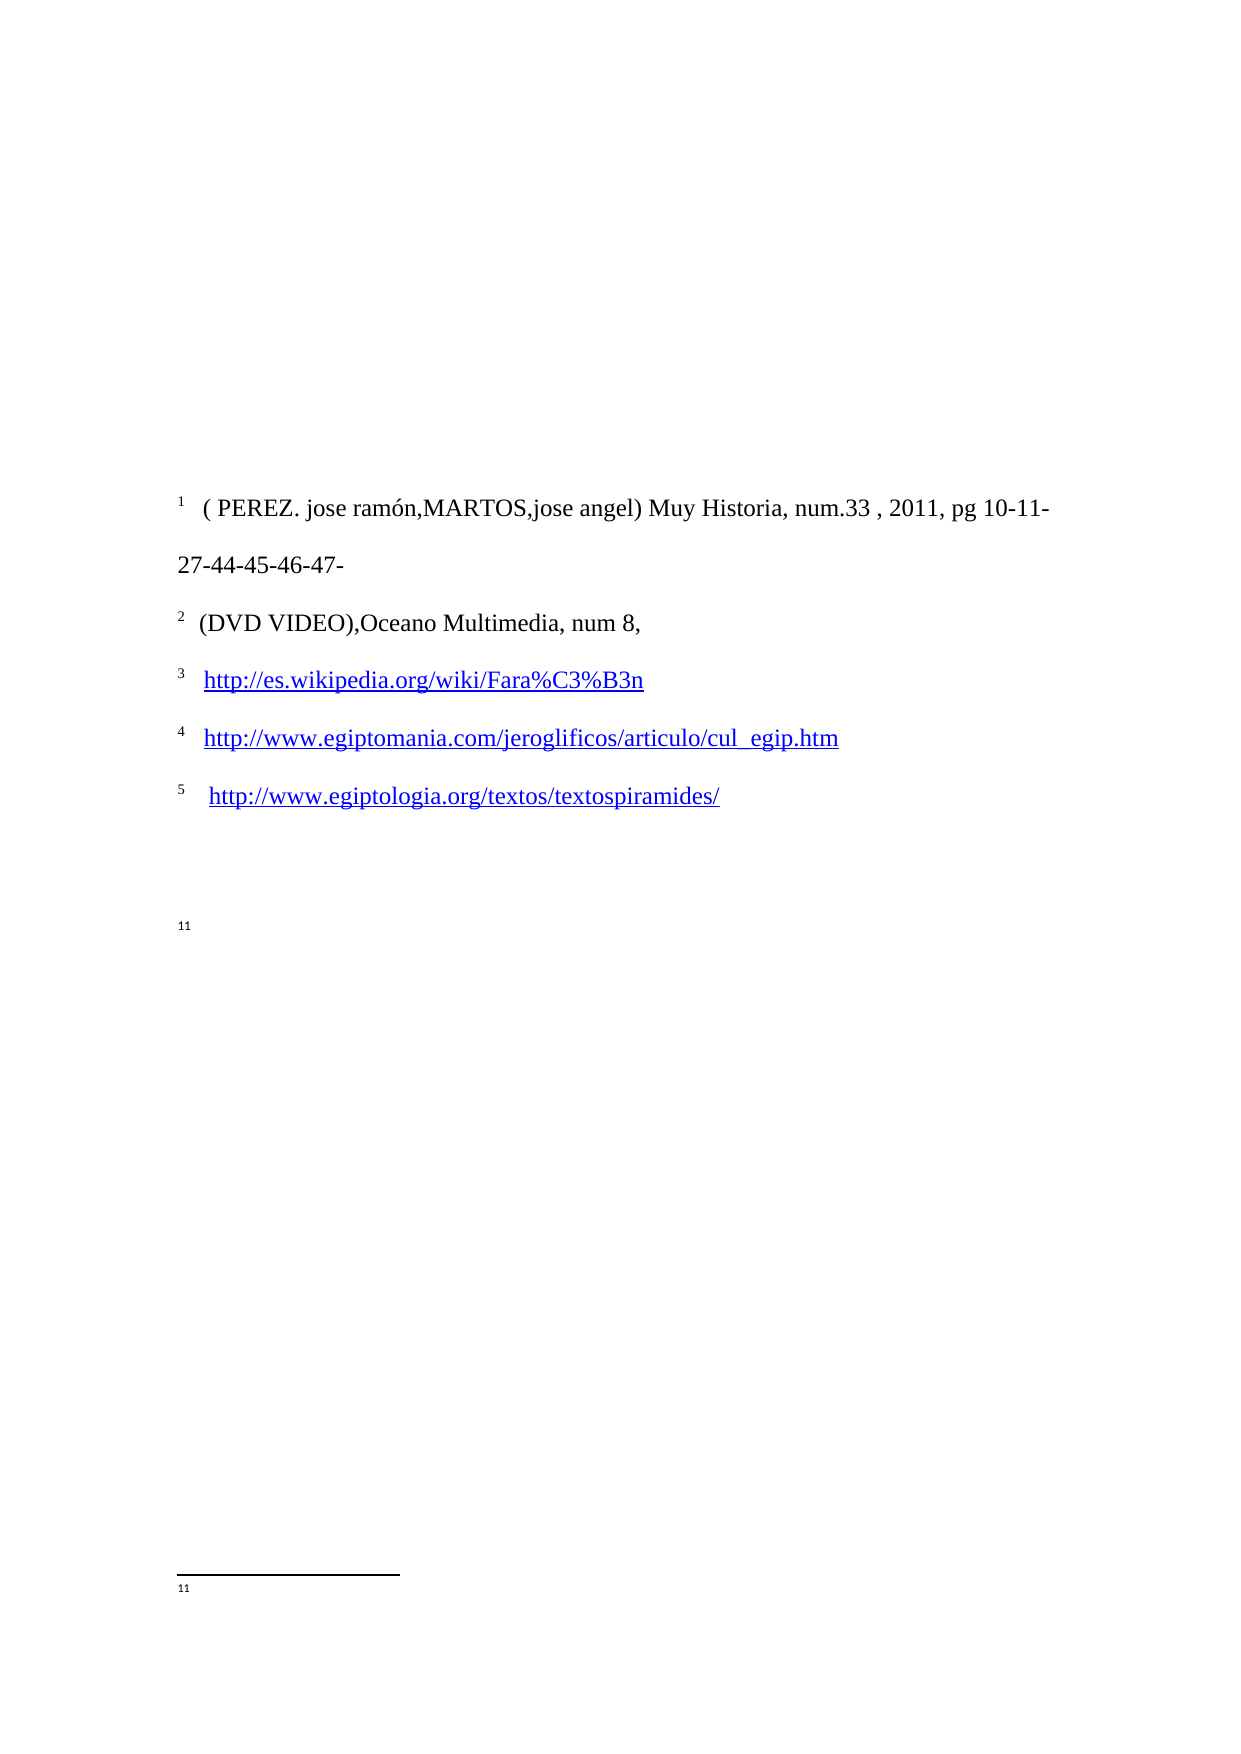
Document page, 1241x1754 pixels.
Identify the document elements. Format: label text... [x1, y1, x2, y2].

text 1 ( PEREZ. jose ramón,MARTOS,jose angel) Muy Historia, num.33 , 2011, pg 10-11-27-44-45-46-47- 2 (DVD VIDEO),Oceano Multimedia, num 8, 3 http://es.wikipedia.org/wiki/Fara%C3%B3n 4 http://www.egiptomania.com/jeroglificos/articulo/cul_egip.htm 5 http://www.egiptologia.org/textos/textospiramides/ [177, 493, 1063, 810]
